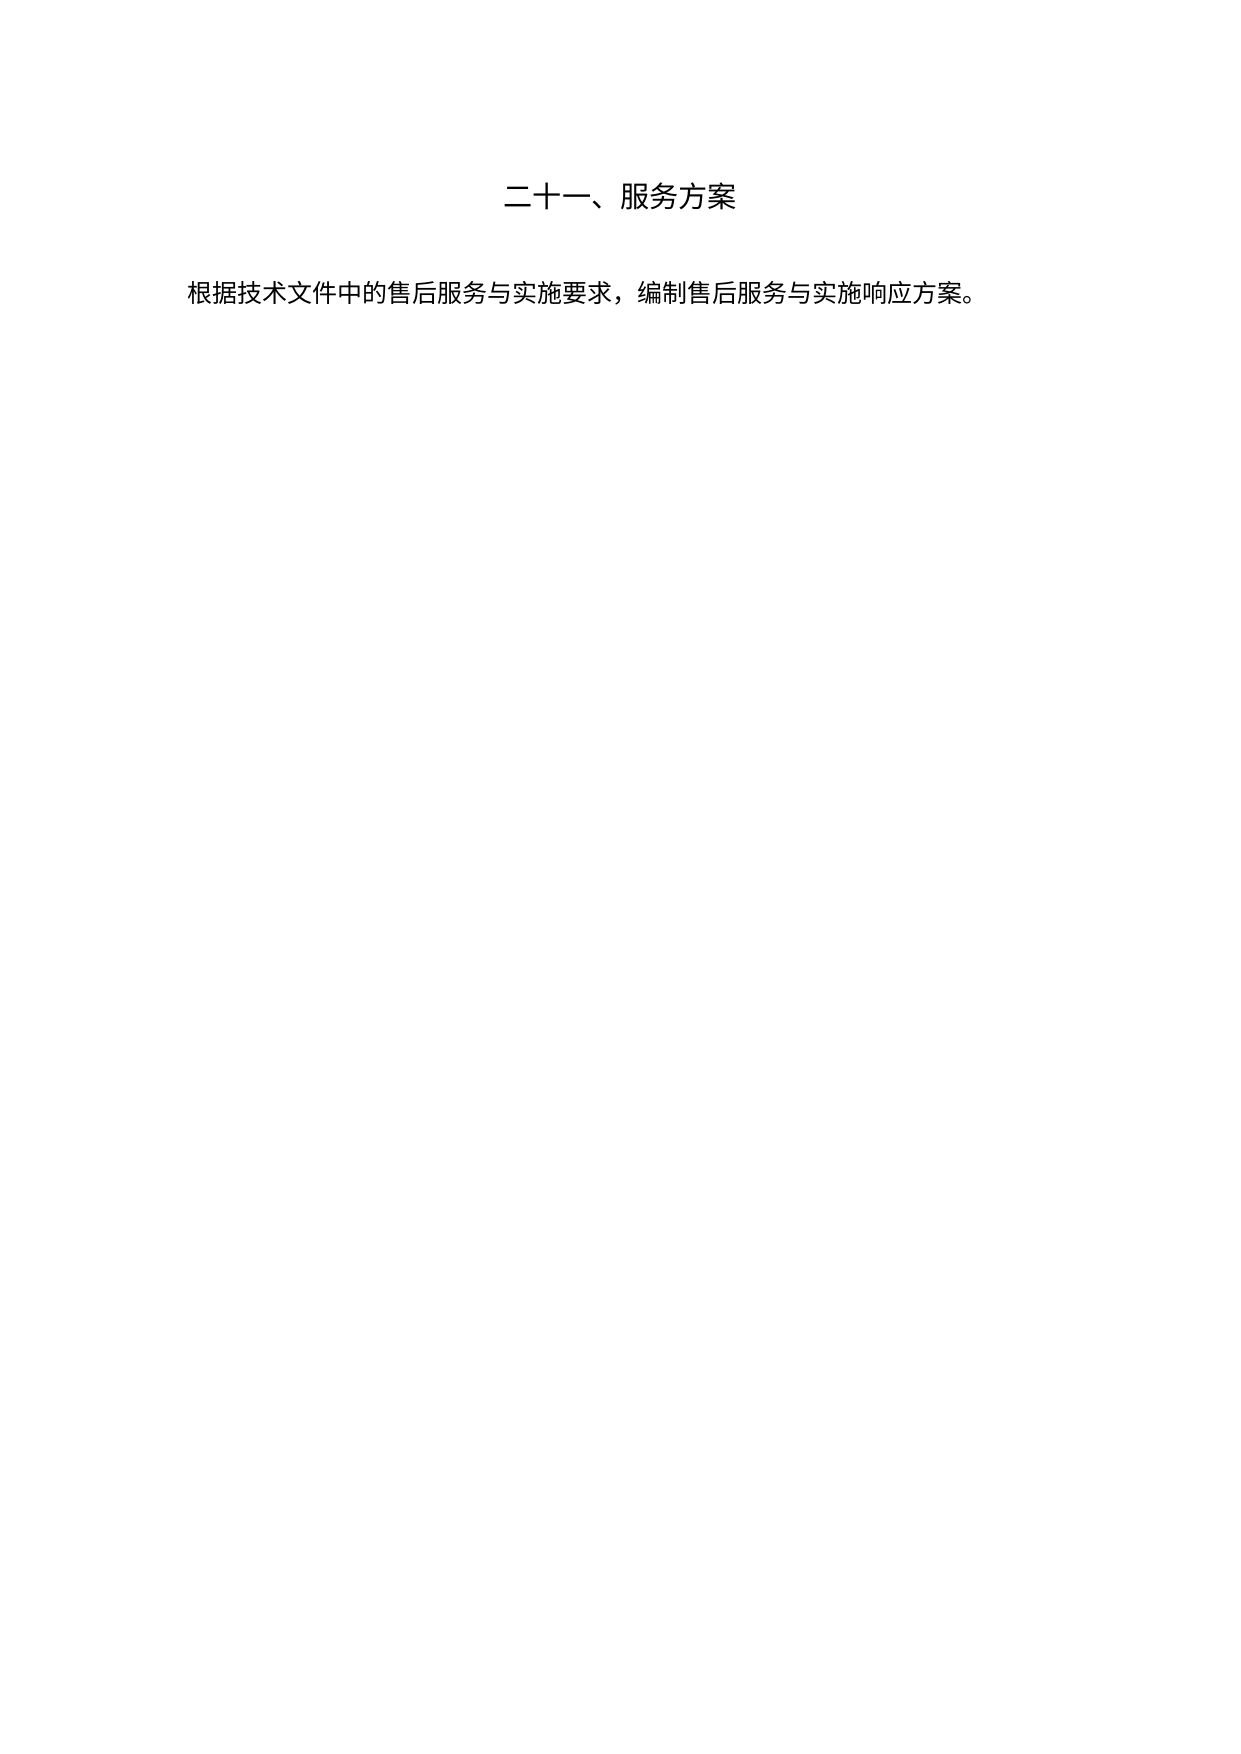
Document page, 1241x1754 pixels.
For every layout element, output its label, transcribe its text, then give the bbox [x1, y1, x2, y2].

text 二十一、服务方案 [187, 162, 1053, 227]
text 根据技术文件中的售后服务与实施要求，编制售后服务与实施响应方案。 [187, 259, 1053, 324]
